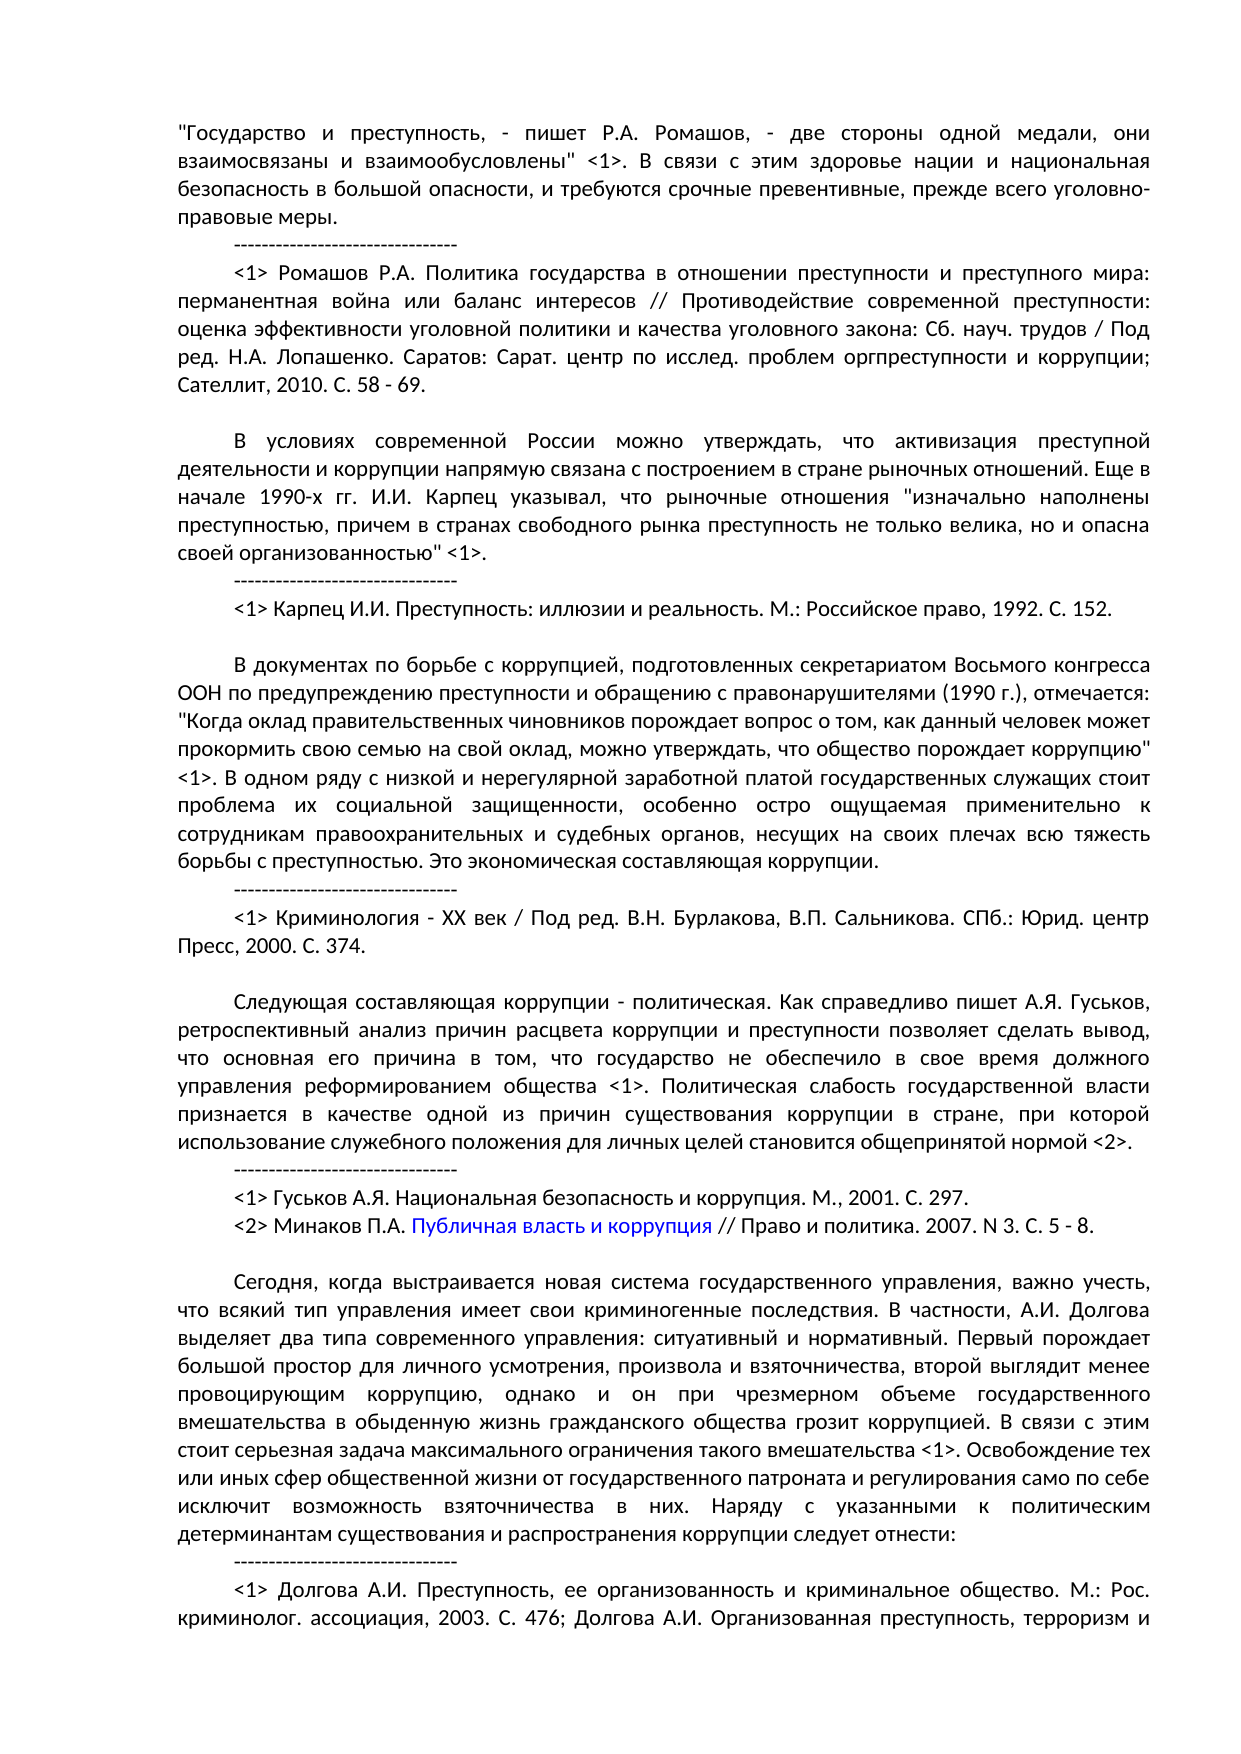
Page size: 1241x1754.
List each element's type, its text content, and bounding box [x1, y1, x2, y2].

text Сегодня, когда выстраивается новая система государственного управления, важно учесть, что всякий тип управления имеет свои криминогенные последствия. В частности, А.И. Долгова выделяет два типа современного управления: ситуативный и нормативный. Первый порождает большой простор для личного усмотрения, произвола и взяточничества, второй выглядит менее провоцирующим коррупцию, однако и он при чрезмерном объеме государственного вмешательства в обыденную жизнь гражданского общества грозит коррупцией. В связи с этим стоит серьезная задача максимального ограничения такого вмешательства <1>. Освобождение тех или иных сфер общественной жизни от государственного патроната и регулирования само по себе исключит возможность взяточничества в них. Наряду с указанными к политическим детерминантам существования и распространения коррупции следует отнести: [177, 1267, 1152, 1547]
text В условиях современной России можно утверждать, что активизация преступной деятельности и коррупции напрямую связана с построением в стране рыночных отношений. Еще в начале 1990-х гг. И.И. Карпец указывал, что рыночные отношения "изначально наполнены преступностью, причем в странах свободного рынка преступность не только велика, но и опасна своей организованностью" <1>. [177, 426, 1152, 566]
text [177, 1575, 1152, 1631]
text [177, 118, 1152, 230]
text -------------------------------- [177, 566, 1152, 594]
text -------------------------------- [177, 1547, 1152, 1575]
text -------------------------------- [177, 1155, 1152, 1183]
text <1> Ромашов Р.А. Политика государства в отношении преступности и преступного мира: перманентная война или баланс интересов // Противодействие современной преступности: оценка эффективности уголовной политики и качества уголовного закона: Сб. науч. трудов / Под ред. Н.А. Лопашенко. Саратов: Сарат. центр по исслед. проблем оргпреступности и коррупции; Сателлит, 2010. С. 58 - 69. [177, 258, 1152, 398]
text <1> Карпец И.И. Преступность: иллюзии и реальность. М.: Российское право, 1992. С. 152. [177, 594, 1152, 622]
text Следующая составляющая коррупции - политическая. Как справедливо пишет А.Я. Гуськов, ретроспективный анализ причин расцвета коррупции и преступности позволяет сделать вывод, что основная его причина в том, что государство не обеспечило в свое время должного управления реформированием общества <1>. Политическая слабость государственной власти признается в качестве одной из причин существования коррупции в стране, при которой использование служебного положения для личных целей становится общепринятой нормой <2>. [177, 987, 1152, 1155]
text <1> Гуськов А.Я. Национальная безопасность и коррупция. М., 2001. С. 297. [177, 1183, 1152, 1211]
text -------------------------------- [177, 230, 1152, 258]
text В документах по борьбе с коррупцией, подготовленных секретариатом Восьмого конгресса ООН по предупреждению преступности и обращению с правонарушителями (1990 г.), отмечается: "Когда оклад правительственных чиновников порождает вопрос о том, как данный человек может прокормить свою семью на свой оклад, можно утверждать, что общество порождает коррупцию" <1>. В одном ряду с низкой и нерегулярной заработной платой государственных служащих стоит проблема их социальной защищенности, особенно остро ощущаемая применительно к сотрудникам правоохранительных и судебных органов, несущих на своих плечах всю тяжесть борьбы с преступностью. Это экономическая составляющая коррупции. [177, 651, 1152, 875]
text -------------------------------- [177, 875, 1152, 903]
text <1> Криминология - XX век / Под ред. В.Н. Бурлакова, В.П. Сальникова. СПб.: Юрид. центр Пресс, 2000. С. 374. [177, 903, 1152, 959]
text <2> Минаков П.А. Публичная власть и коррупция // Право и политика. 2007. N 3. С. 5 - 8. [177, 1211, 1152, 1239]
